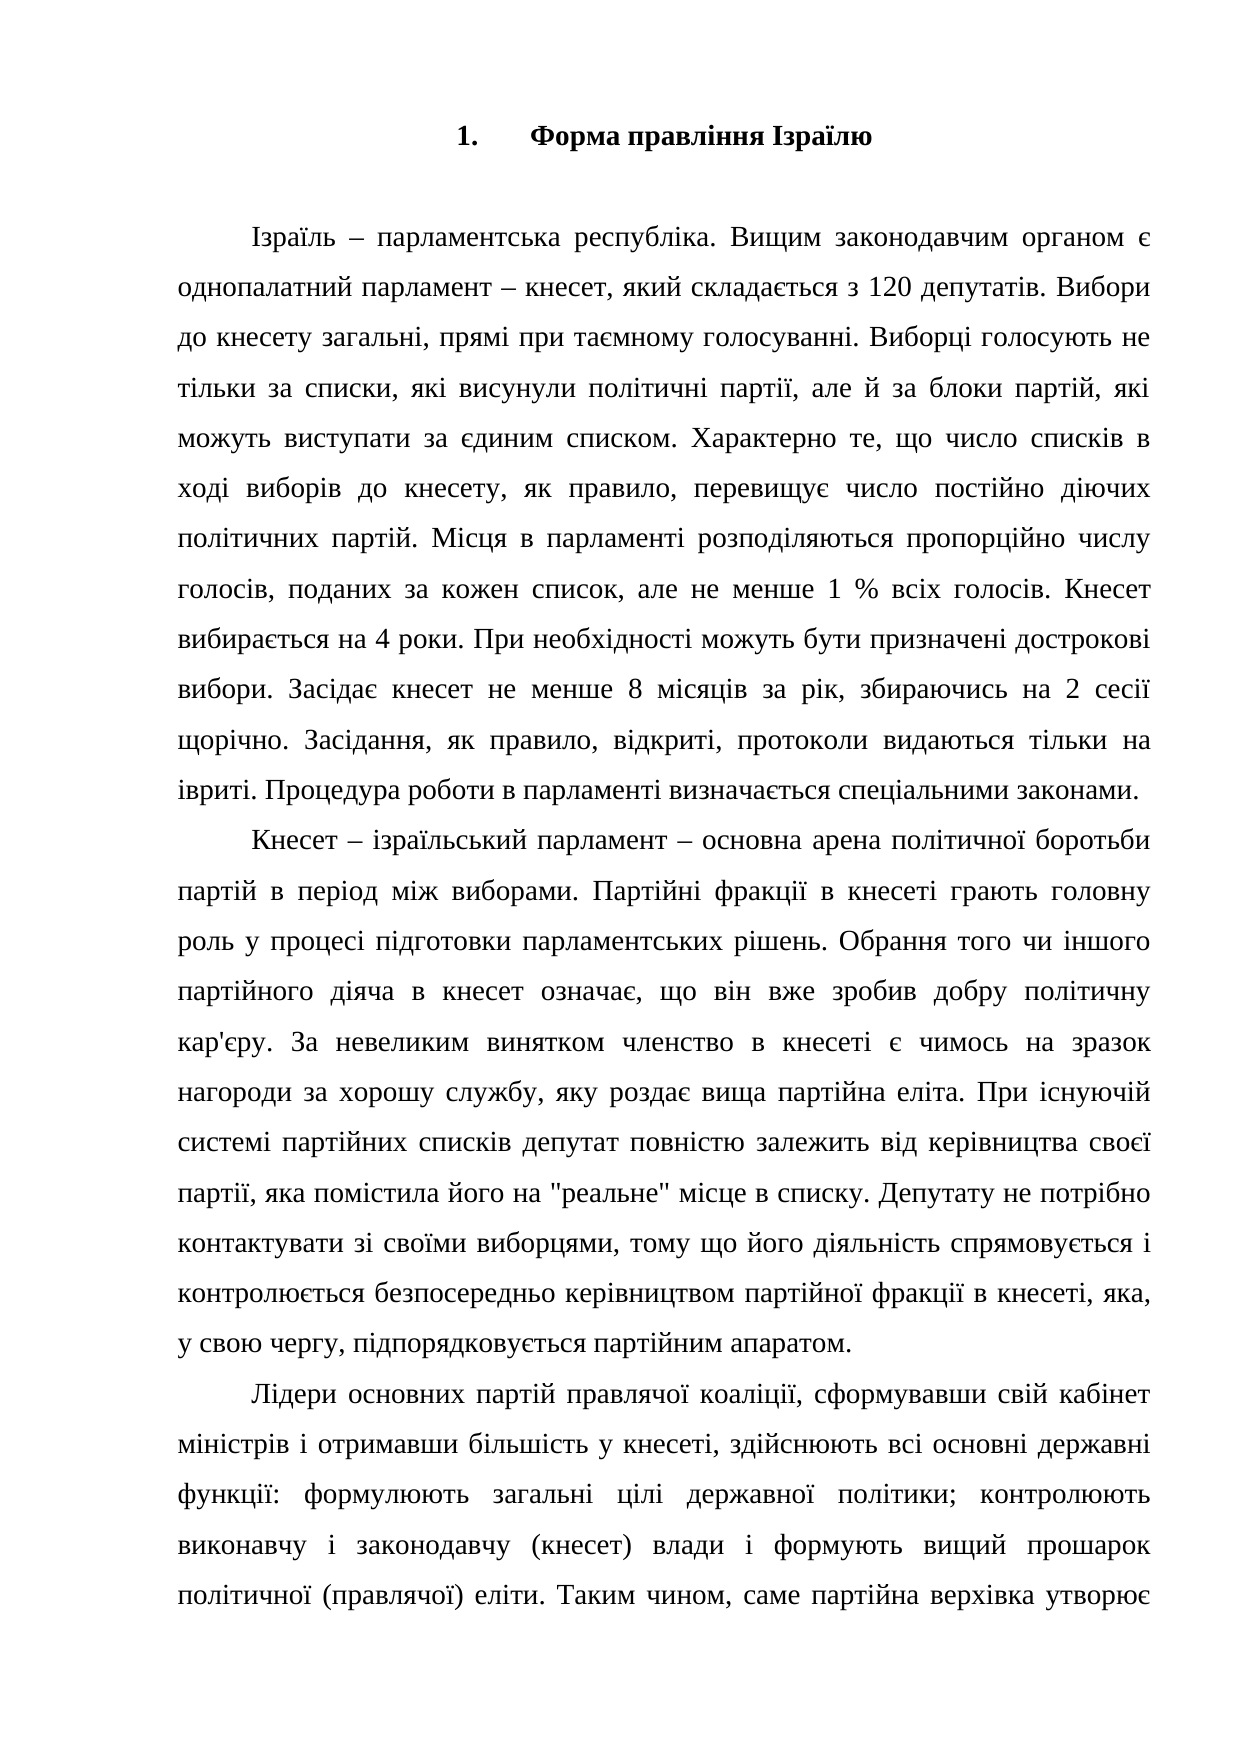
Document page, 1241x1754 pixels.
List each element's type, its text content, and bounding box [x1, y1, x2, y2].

text Ізраїль – парламентська республіка. Вищим законодавчим органом є однопалатний парламент – кнесет, який складається з 120 депутатів. Вибори до кнесету загальні, прямі при таємному голосуванні. Виборці голосують не тільки за списки, які висунули політичні партії, але й за блоки партій, які можуть виступати за єдиним списком. Характерно те, що число списків в ході виборів до кнесету, як правило, перевищує число постійно діючих політичних партій. Місця в парламенті розподіляються пропорційно числу голосів, поданих за кожен список, але не менше 1 % всіх голосів. Кнесет вибирається на 4 роки. При необхідності можуть бути призначені дострокові вибори. Засідає кнесет не менше 8 місяців за рік, збираючись на 2 сесії щорічно. Засідання, як правило, відкриті, протоколи видаються тільки на івриті. Процедура роботи в парламенті визначається спеціальними законами. [177, 219, 1152, 806]
subtitle Форма правління Ізраїлю [177, 118, 1152, 152]
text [177, 1376, 1152, 1611]
text Кнесет – ізраїльський парламент – основна арена політичної боротьби партій в період між виборами. Партійні фракції в кнесеті грають головну роль у процесі підготовки парламентських рішень. Обрання того чи іншого партійного діяча в кнесет означає, що він вже зробив добру політичну кар'єру. За невеликим винятком членство в кнесеті є чимось на зразок нагороди за хорошу службу, яку роздає вища партійна еліта. При існуючій системі партійних списків депутат повністю залежить від керівництва своєї партії, яка помістила його на "реальне" місце в списку. Депутату не потрібно контактувати зі своїми виборцями, тому що його діяльність спрямовується і контролюється безпосередньо керівництвом партійної фракції в кнесеті, яка, у свою чергу, підпорядковується партійним апаратом. [177, 822, 1152, 1359]
